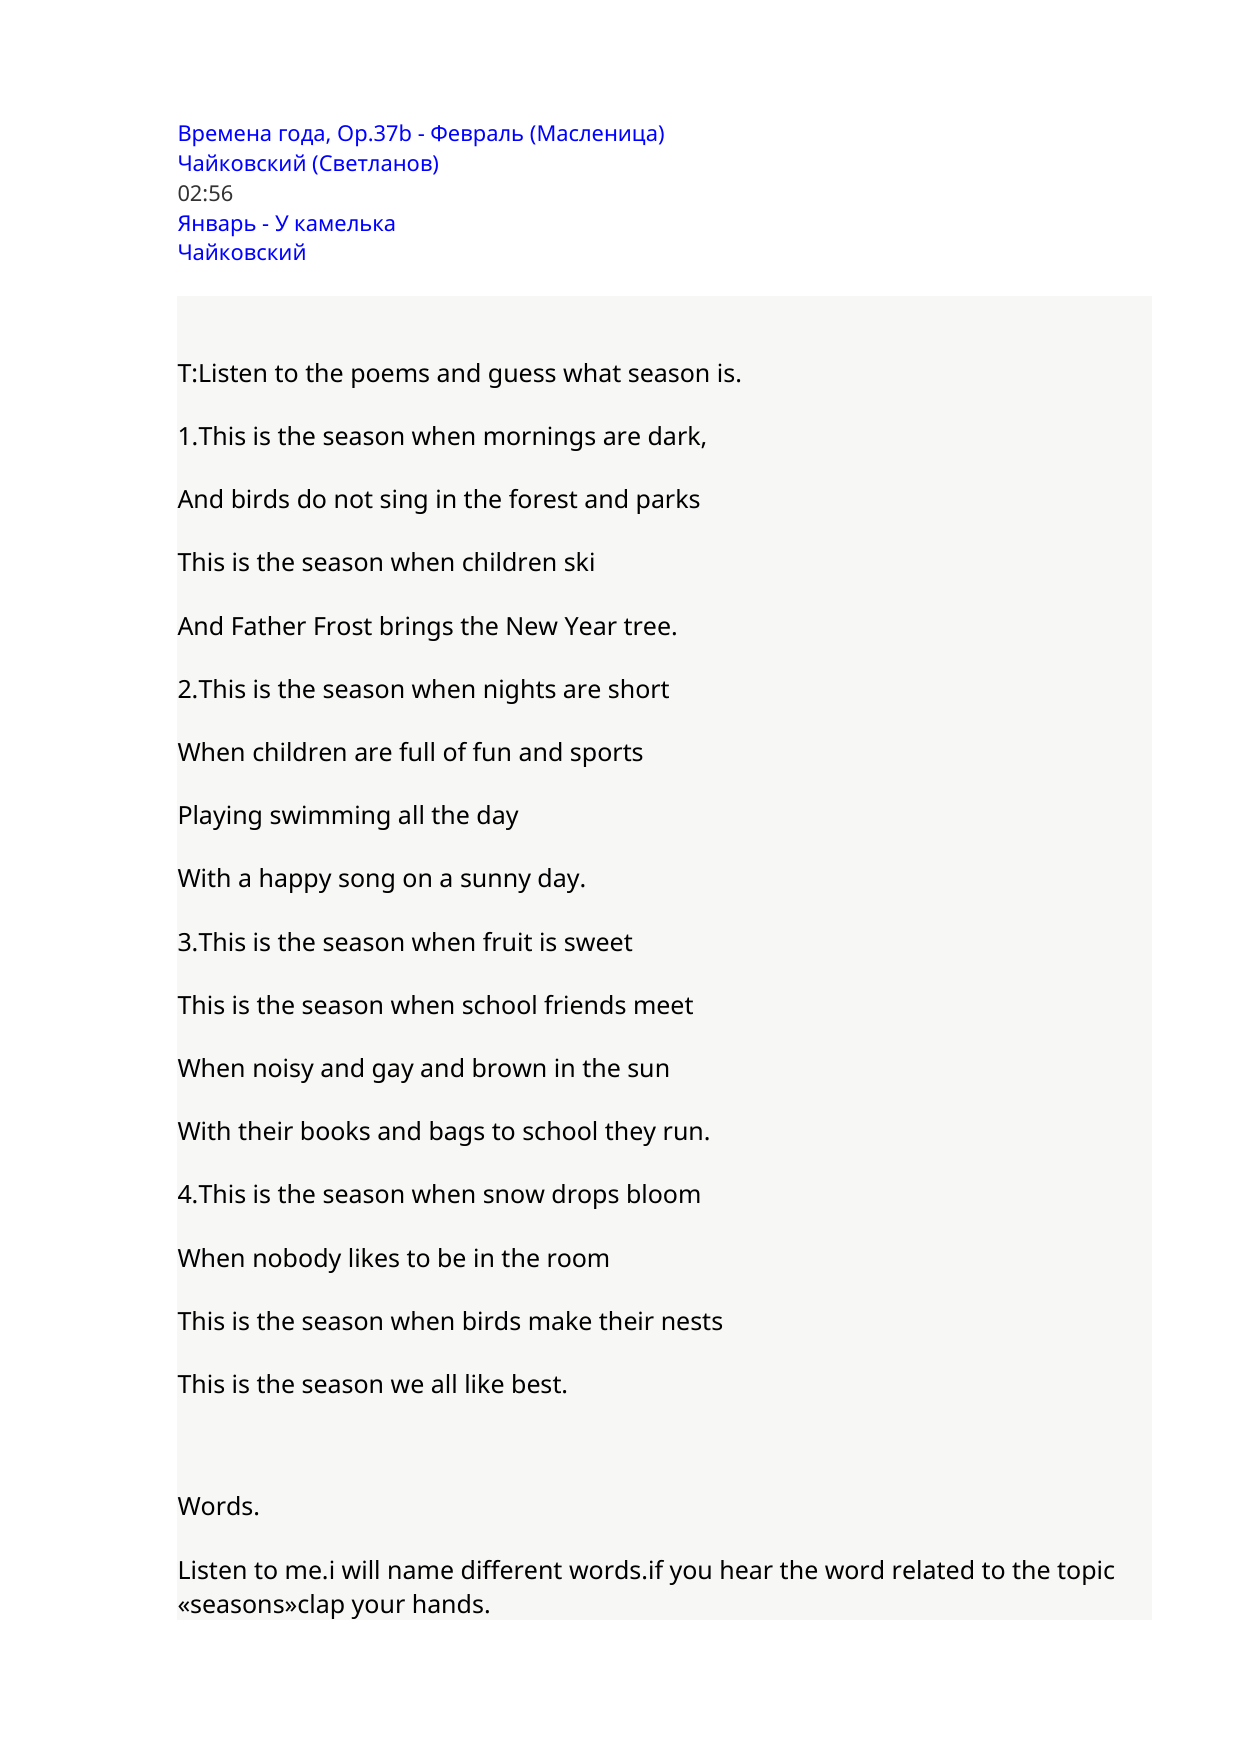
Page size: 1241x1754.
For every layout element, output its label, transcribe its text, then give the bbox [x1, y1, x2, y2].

text 3.This is the season when fruit is sweet [177, 924, 1152, 958]
text 02:56 [177, 178, 1152, 207]
text When children are full of fun and sports [177, 734, 1152, 769]
text Playing swimming all the day [177, 798, 1152, 832]
text Listen to me.i will name different words.if you hear the word related to the topic «seasons»clap your hands. [177, 1552, 1152, 1620]
text With a happy song on a sunny day. [177, 861, 1152, 895]
text And birds do not sing in the forest and parks [177, 482, 1152, 516]
text 2.This is the season when nights are short [177, 671, 1152, 705]
text This is the season we all like best. [177, 1367, 1152, 1401]
text Времена года, Op.37b - Февраль (Масленица) [177, 118, 1152, 148]
text 4.This is the season when snow drops bloom [177, 1177, 1152, 1211]
text This is the season when children ski [177, 545, 1152, 579]
text When noisy and gay and brown in the sun [177, 1051, 1152, 1085]
text 1.This is the season when mornings are dark, [177, 418, 1152, 452]
text Words. [177, 1489, 1152, 1523]
text Чайковский (Светланов) [177, 148, 1152, 178]
text With their books and bags to school they run. [177, 1114, 1152, 1148]
text This is the season when school friends meet [177, 987, 1152, 1022]
text When nobody likes to be in the room [177, 1240, 1152, 1274]
text T:Listen to the poems and guess what season is. [177, 355, 1152, 389]
text Чайковский [177, 237, 1152, 267]
text Январь - У камелька [177, 207, 1152, 237]
text This is the season when birds make their nests [177, 1304, 1152, 1338]
text And Father Frost brings the New Year tree. [177, 608, 1152, 642]
